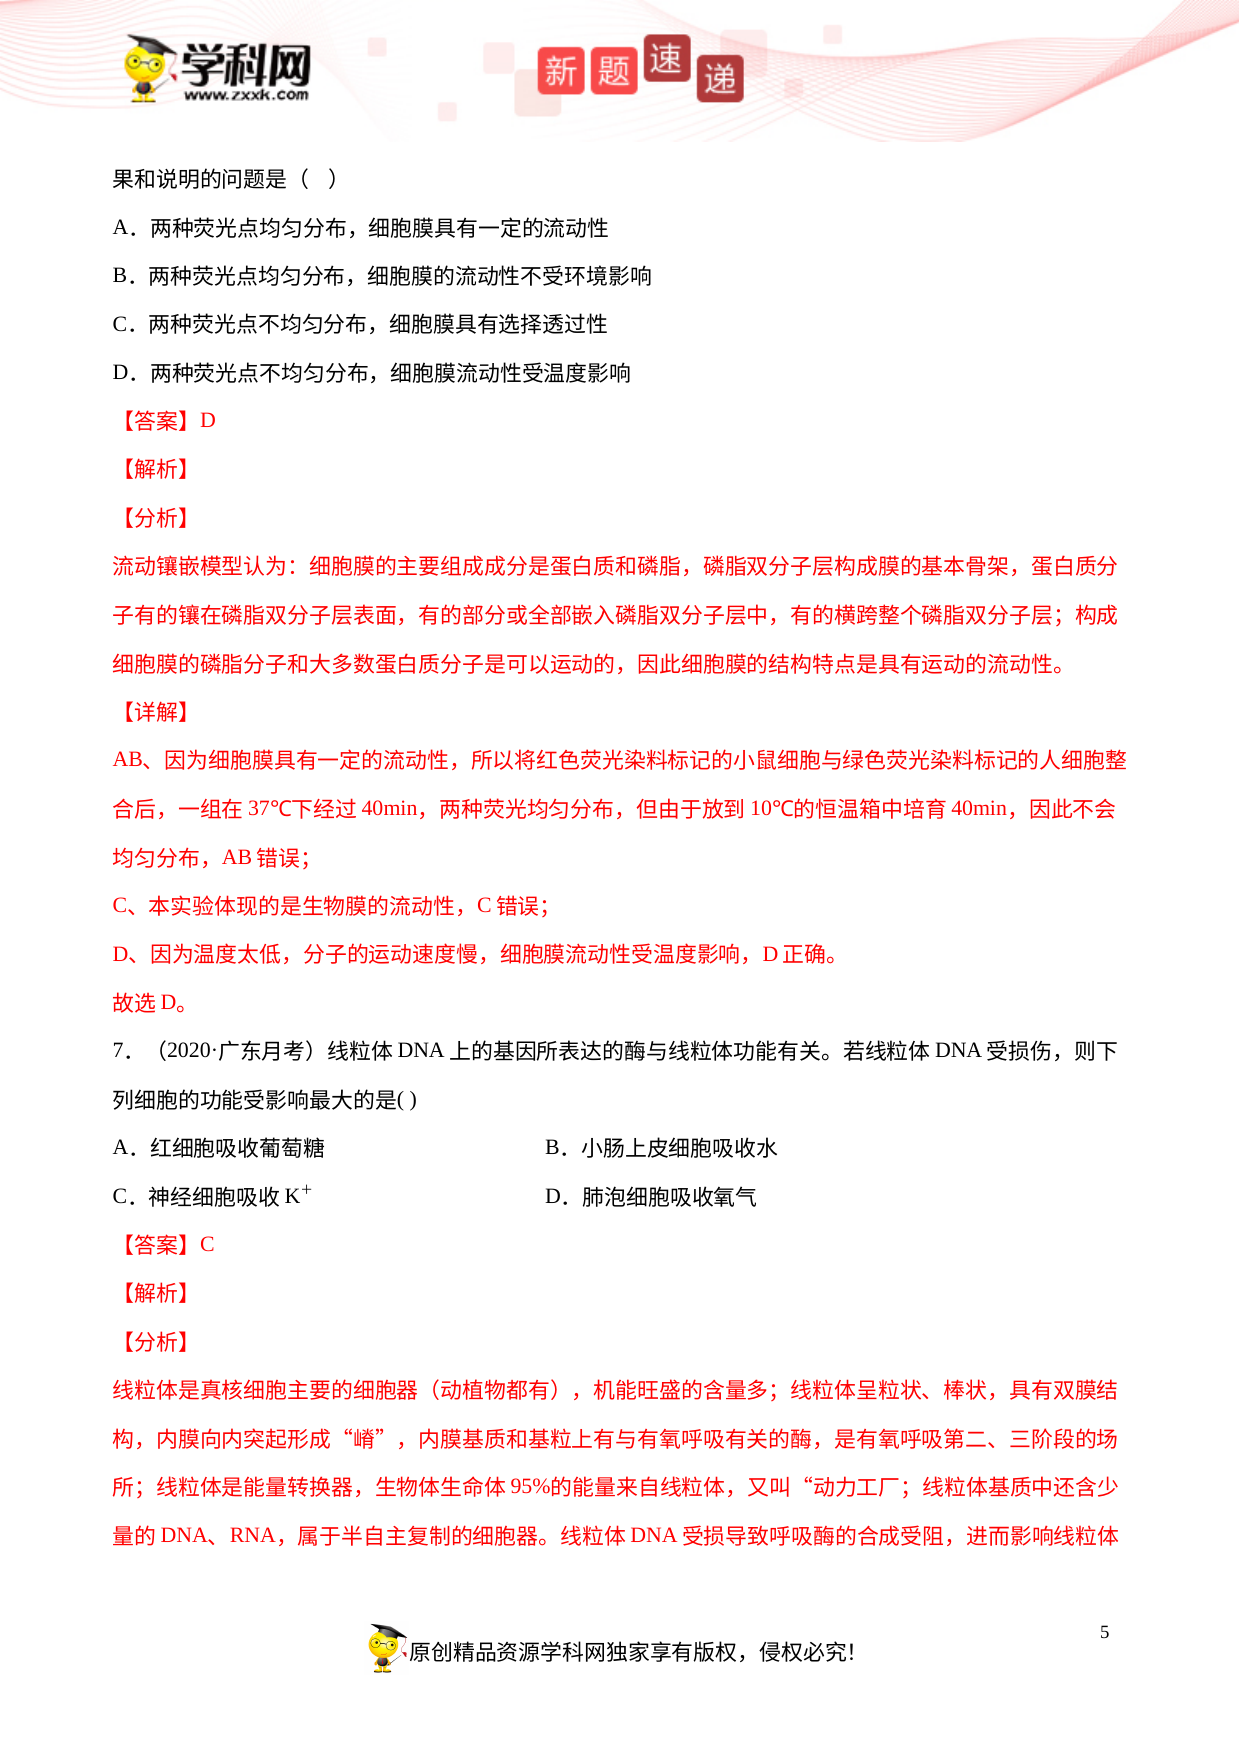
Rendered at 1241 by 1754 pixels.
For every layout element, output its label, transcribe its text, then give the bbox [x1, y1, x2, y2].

text 【分析】 [112, 1324, 1128, 1357]
text D、因为温度太低，分子的运动速度慢，细胞膜流动性受温度影响，D正确。 [112, 937, 1128, 969]
picture [363, 1621, 409, 1675]
text C．两种荧光点不均匀分布，细胞膜具有选择透过性 [112, 307, 1128, 339]
text A．两种荧光点均匀分布，细胞膜具有一定的流动性 [112, 210, 1128, 243]
text 【解析】 [112, 1276, 1128, 1308]
text C．神经细胞吸收K＋ D．肺泡细胞吸收氧气 [112, 1179, 1128, 1212]
text 【分析】 [112, 500, 1128, 533]
text 【答案】D [112, 404, 1128, 436]
text C、本实验体现的是生物膜的流动性，C错误； [112, 889, 1128, 921]
text AB、因为细胞膜具有一定的流动性，所以将红色荧光染料标记的小鼠细胞与绿色荧光染料标记的人细胞整合后，一组在37℃下经过40min，两种荧光均匀分布，但由于放到10℃的恒温箱中培育40min，因此不会均匀分布，AB错误； [112, 743, 1128, 873]
text A．红细胞吸收葡萄糖 B．小肠上皮细胞吸收水 [112, 1131, 1128, 1163]
text 6．（2020·江西临川一中月考）将红色荧光染料标记的小鼠细胞与绿色荧光染料标记的人细胞整合后平均分成两组，一组在37℃下经过40min，两种荧光均匀分布；另一组放到10℃的恒温箱中培育40min，其结果和说明的问题是（ ） [112, 162, 1128, 194]
text D．两种荧光点不均匀分布，细胞膜流动性受温度影响 [112, 355, 1128, 388]
text 【答案】C [112, 1227, 1128, 1260]
text 流动镶嵌模型认为：细胞膜的主要组成成分是蛋白质和磷脂，磷脂双分子层构成膜的基本骨架，蛋白质分子有的镶在磷脂双分子层表面，有的部分或全部嵌入磷脂双分子层中，有的横跨整个磷脂双分子层；构成细胞膜的磷脂分子和大多数蛋白质分子是可以运动的，因此细胞膜的结构特点是具有运动的流动性。 [112, 549, 1128, 679]
text 7．（2020·广东月考）线粒体DNA上的基因所表达的酶与线粒体功能有关。若线粒体DNA受损伤，则下列细胞的功能受影响最大的是( ) [112, 1034, 1128, 1115]
picture [0, 0, 1239, 142]
text B．两种荧光点均匀分布，细胞膜的流动性不受环境影响 [112, 259, 1128, 291]
text 故选D。 [112, 985, 1128, 1018]
text 【解析】 [112, 452, 1128, 484]
text 【详解】 [112, 694, 1128, 727]
